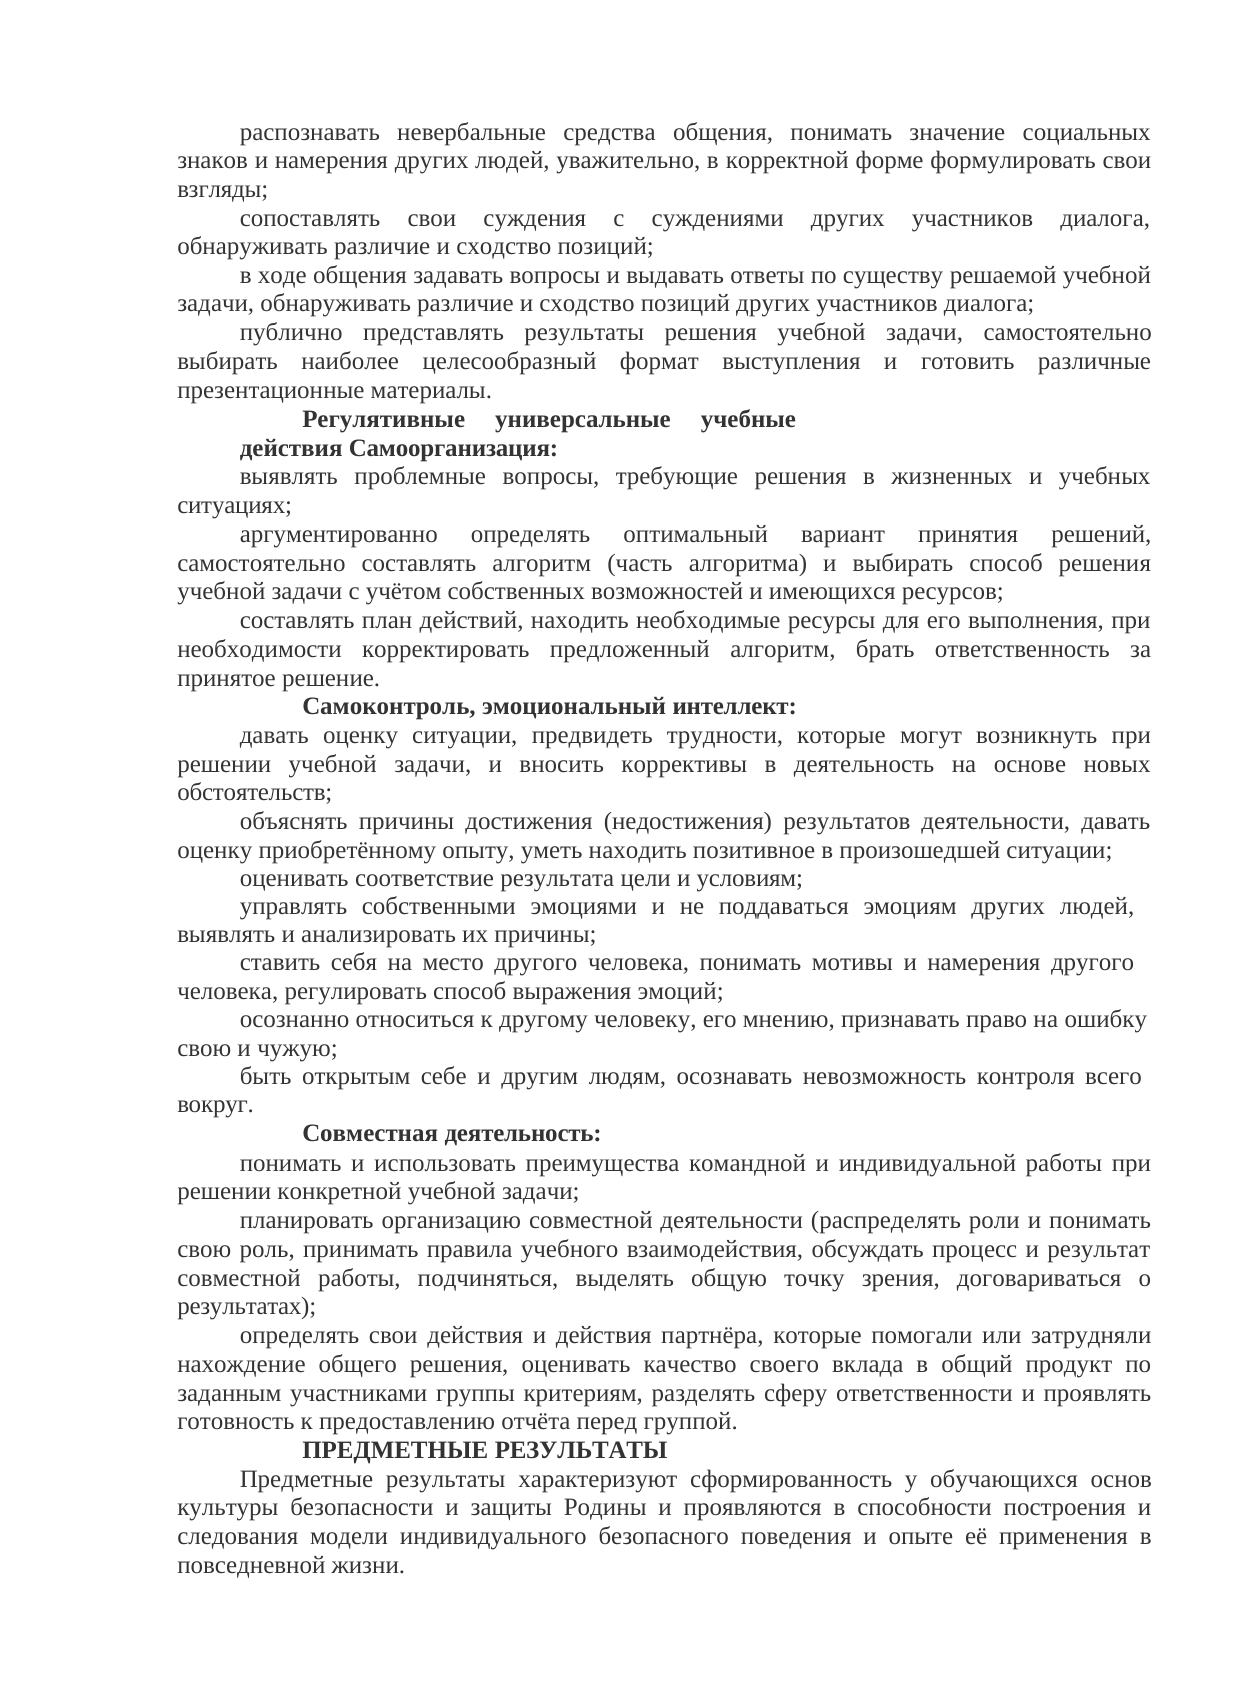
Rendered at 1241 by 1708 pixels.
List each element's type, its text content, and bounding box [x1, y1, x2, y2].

subtitle Регулятивные универсальные учебные действия Самоорганизация: [239, 404, 796, 461]
text давать оценку ситуации, предвидеть трудности, которые могут возникнуть при решении учебной задачи, и вносить коррективы в деятельность на основе новых обстоятельств; [177, 720, 1152, 806]
text сопоставлять свои суждения с суждениями других участников диалога, обнаруживать различие и сходство позиций; [177, 204, 1151, 260]
subtitle Совместная деятельность: [239, 1119, 1166, 1148]
text осознанно относиться к другому человеку, его мнению, признавать право на ошибку свою и чужую; [177, 1005, 1166, 1061]
text выявлять проблемные вопросы, требующие решения в жизненных и учебных ситуациях; [177, 461, 1151, 519]
text в ходе общения задавать вопросы и выдавать ответы по существу решаемой учебной задачи, обнаруживать различие и сходство позиций других участников диалога; [177, 261, 1151, 317]
text оценивать соответствие результата цели и условиям; [239, 864, 1166, 892]
text объяснять причины достижения (недостижения) результатов деятельности, давать оценку приобретённому опыту, уметь находить позитивное в произошедшей ситуации; [177, 806, 1151, 864]
text распознавать невербальные средства общения, понимать значение социальных знаков и намерения других людей, уважительно, в корректной форме формулировать свои взгляды; [177, 117, 1151, 203]
text определять свои действия и действия партнёра, которые помогали или затрудняли нахождение общего решения, оценивать качество своего вклада в общий продукт по заданным участниками группы критериям, разделять сферу ответственности и проявлять готовность к предоставлению отчёта перед группой. [177, 1320, 1152, 1435]
text быть открытым себе и другим людям, осознавать невозможность контроля всего вокруг. [177, 1062, 1166, 1118]
text планировать организацию совместной деятельности (распределять роли и понимать свою роль, принимать правила учебного взаимодействия, обсуждать процесс и результат совместной работы, подчиняться, выделять общую точку зрения, договариваться о результатах); [177, 1205, 1152, 1320]
text составлять план действий, находить необходимые ресурсы для его выполнения, при необходимости корректировать предложенный алгоритм, брать ответственность за принятое решение. [177, 605, 1152, 691]
text публично представлять результаты решения учебной задачи, самостоятельно выбирать наиболее целесообразный формат выступления и готовить различные презентационные материалы. [177, 317, 1152, 404]
text Предметные результаты характеризуют сформированность у обучающихся основ культуры безопасности и защиты Родины и проявляются в способности построения и следования модели индивидуального безопасного поведения и опыте её применения в повседневной жизни. [177, 1464, 1152, 1579]
text управлять собственными эмоциями и не поддаваться эмоциям других людей, выявлять и анализировать их причины; [177, 892, 1166, 948]
text аргументированно определять оптимальный вариант принятия решений, самостоятельно составлять алгоритм (часть алгоритма) и выбирать способ решения учебной задачи с учётом собственных возможностей и имеющихся ресурсов; [177, 519, 1152, 605]
text ставить себя на место другого человека, понимать мотивы и намерения другого человека, регулировать способ выражения эмоций; [177, 948, 1166, 1005]
subtitle Самоконтроль, эмоциональный интеллект: [239, 691, 1166, 720]
text ПРЕДМЕТНЫЕ РЕЗУЛЬТАТЫ [239, 1435, 1166, 1464]
text понимать и использовать преимущества командной и индивидуальной работы при решении конкретной учебной задачи; [177, 1148, 1152, 1205]
